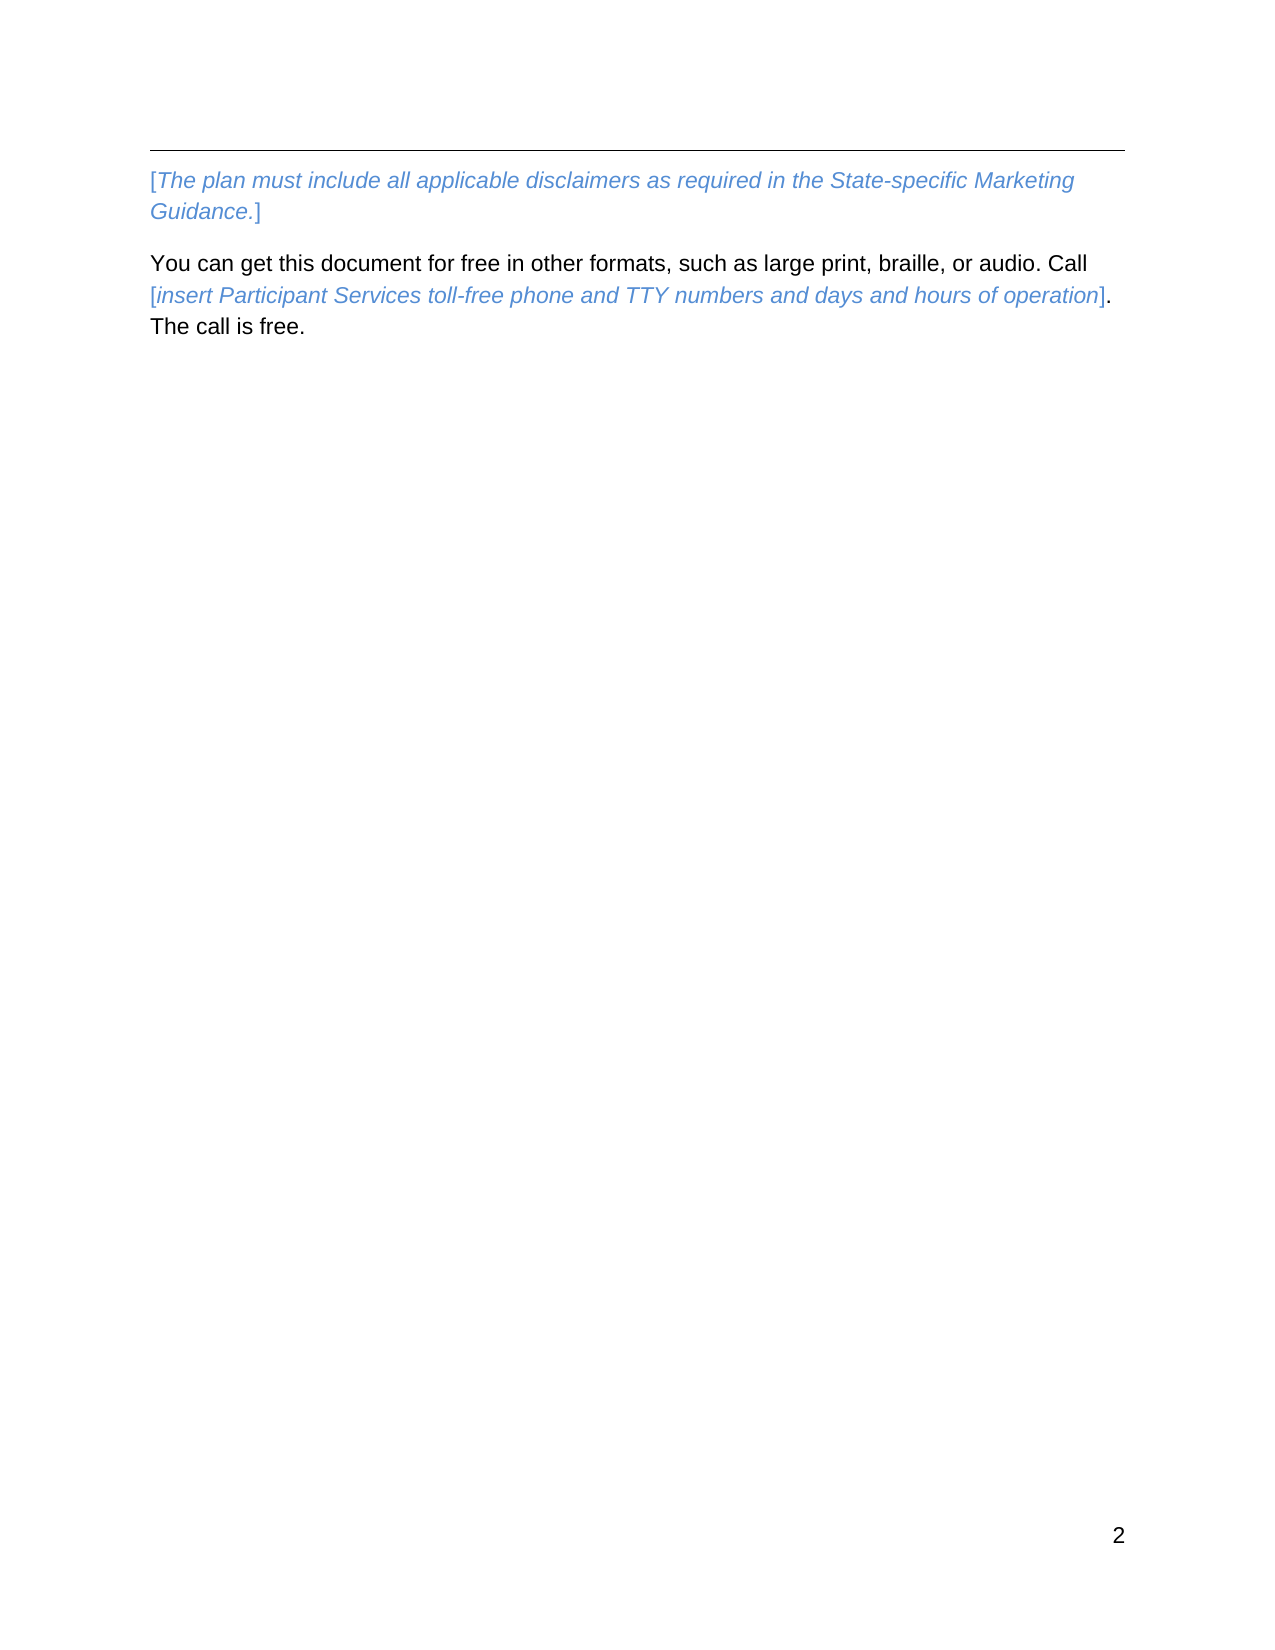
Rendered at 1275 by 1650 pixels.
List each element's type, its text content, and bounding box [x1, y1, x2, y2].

text [The plan must include all applicable disclaimers as required in the State-specific Marketing Guidance.] [150, 151, 1125, 226]
text You can get this document for free in other formats, such as large print, braille, or audio. Call [insert Participant Services toll-free phone and TTY numbers and days and hours of operation]. The call is free. [150, 247, 1125, 341]
